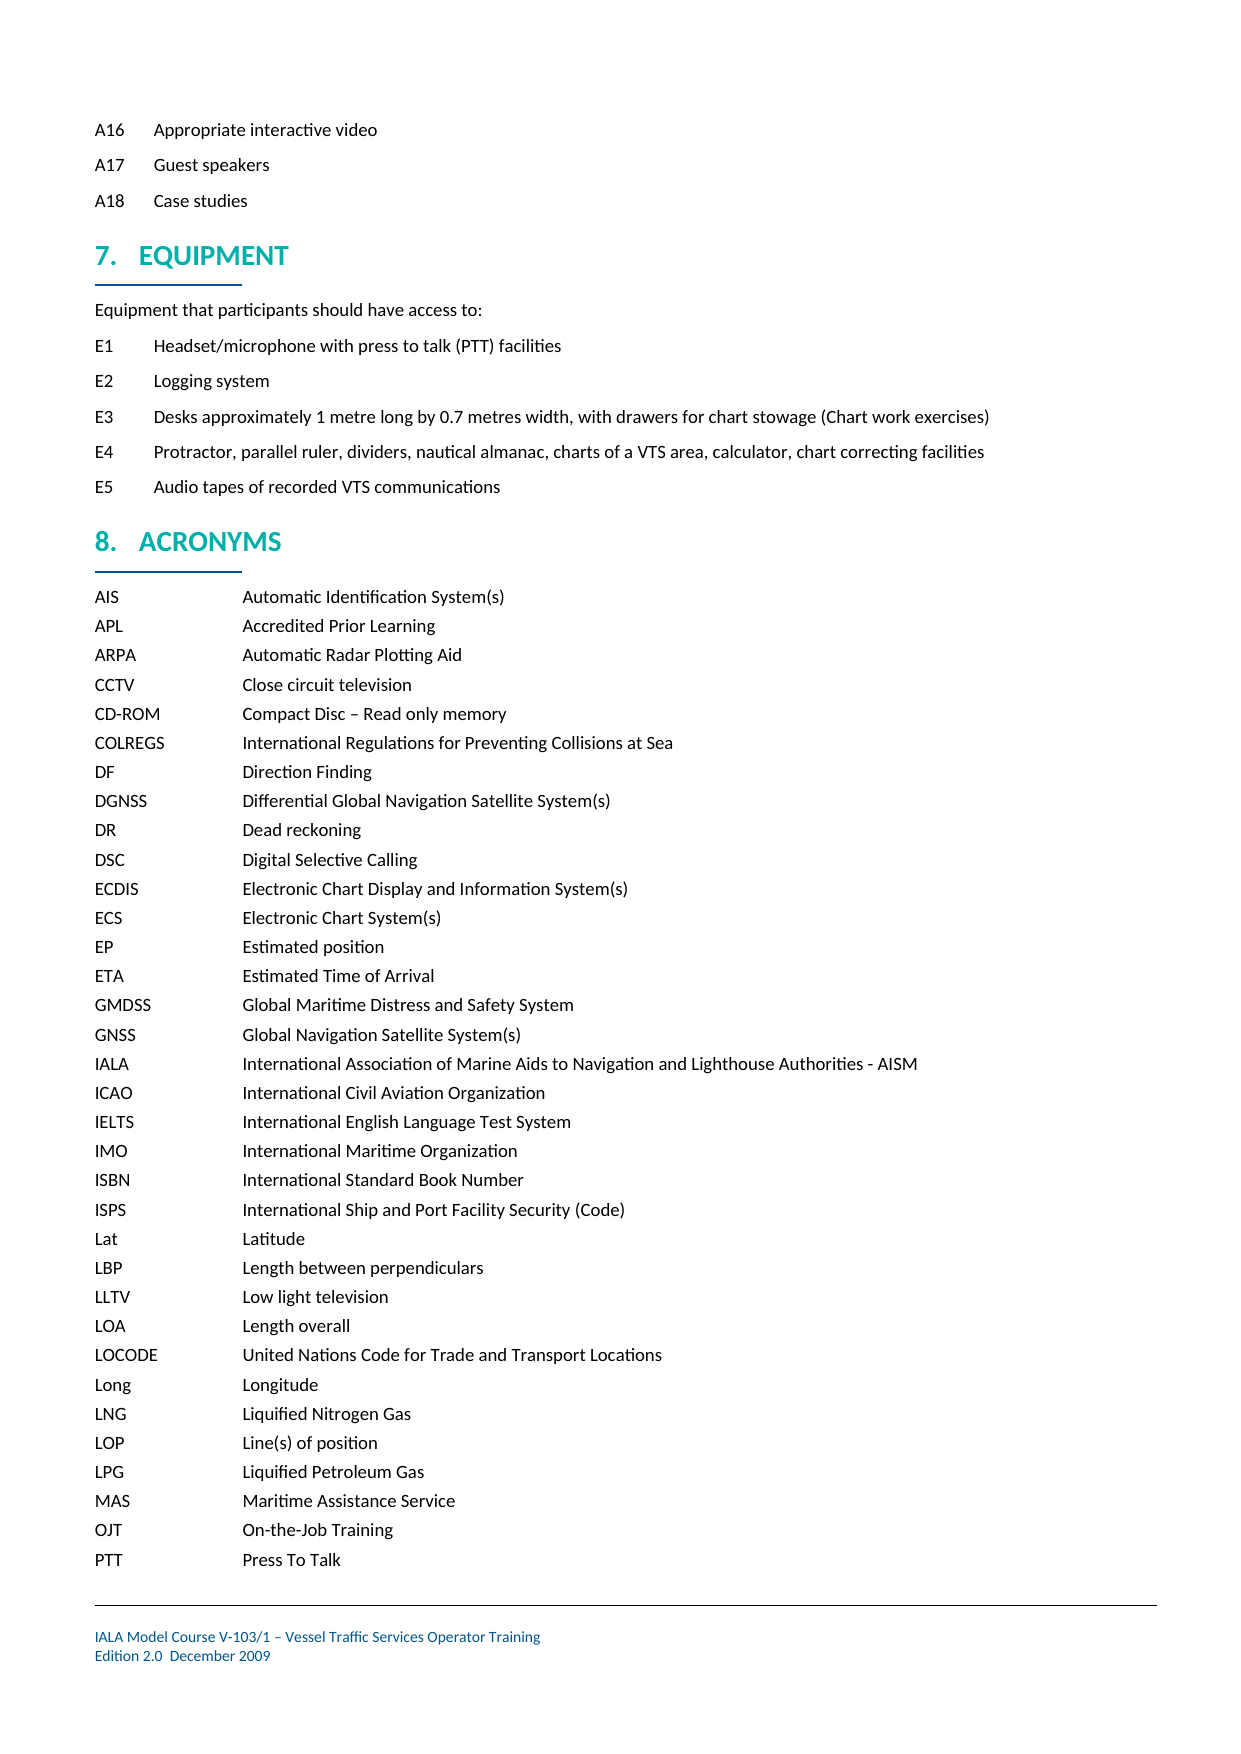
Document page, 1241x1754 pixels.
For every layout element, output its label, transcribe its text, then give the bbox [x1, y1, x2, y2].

text ECS Electronic Chart System(s) [94, 906, 1157, 929]
text COLREGS International Regulations for Preventing Collisions at Sea [94, 731, 1157, 754]
text ETA Estimated Time of Arrival [94, 964, 1157, 987]
text GNSS Global Navigation Satellite System(s) [94, 1023, 1157, 1046]
text E5 Audio tapes of recorded VTS communications [94, 476, 1157, 498]
text Equipment that participants should have access to: [94, 298, 1157, 321]
text DF Direction Finding [94, 760, 1157, 783]
text LPG Liquified Petroleum Gas [94, 1460, 1157, 1483]
text IMO International Maritime Organization [94, 1139, 1157, 1162]
text DSC Digital Selective Calling [94, 848, 1157, 871]
text E1 Headset/microphone with press to talk (PTT) facilities [94, 334, 1157, 357]
text ICAO International Civil Aviation Organization [94, 1081, 1157, 1104]
text ISBN International Standard Book Number [94, 1168, 1157, 1191]
subtitle Equipment [94, 237, 1157, 272]
text APL Accredited Prior Learning [94, 614, 1157, 637]
text ISPS International Ship and Port Facility Security (Code) [94, 1198, 1157, 1221]
text CD-ROM Compact Disc – Read only memory [94, 702, 1157, 725]
text MAS Maritime Assistance Service [94, 1489, 1157, 1512]
text E2 Logging system [94, 369, 1157, 392]
text AIS Automatic Identification System(s) [94, 585, 1157, 608]
text Long Longitude [94, 1373, 1157, 1396]
text IELTS International English Language Test System [94, 1110, 1157, 1133]
text ARPA Automatic Radar Plotting Aid [94, 643, 1157, 666]
text IALA International Association of Marine Aids to Navigation and Lighthouse Authorities - AISM [94, 1052, 1157, 1075]
text DGNSS Differential Global Navigation Satellite System(s) [94, 789, 1157, 812]
text PTT Press To Talk [94, 1548, 1157, 1571]
text LOA Length overall [94, 1314, 1157, 1337]
text Lat Latitude [94, 1227, 1157, 1250]
text DR Dead reckoning [94, 818, 1157, 841]
text ECDIS Electronic Chart Display and Information System(s) [94, 877, 1157, 900]
text A16 Appropriate interactive video [94, 118, 1157, 141]
text E3 Desks approximately 1 metre long by 0.7 metres width, with drawers for chart stowage (Chart work exercises) [94, 405, 1157, 428]
text LLTV Low light television [94, 1285, 1157, 1308]
text A18 Case studies [94, 189, 1157, 212]
text LNG Liquified Nitrogen Gas [94, 1402, 1157, 1425]
text EP Estimated position [94, 935, 1157, 958]
text E4 Protractor, parallel ruler, dividers, nautical almanac, charts of a VTS area, calculator, chart correcting facilities [94, 440, 1157, 463]
text LBP Length between perpendiculars [94, 1256, 1157, 1279]
text A17 Guest speakers [94, 153, 1157, 176]
text LOP Line(s) of position [94, 1431, 1157, 1454]
subtitle ACRONYMS [94, 523, 1157, 559]
text LOCODE United Nations Code for Trade and Transport Locations [94, 1343, 1157, 1366]
text CCTV Close circuit television [94, 673, 1157, 696]
text GMDSS Global Maritime Distress and Safety System [94, 993, 1157, 1016]
text OJT On-the-Job Training [94, 1518, 1157, 1541]
